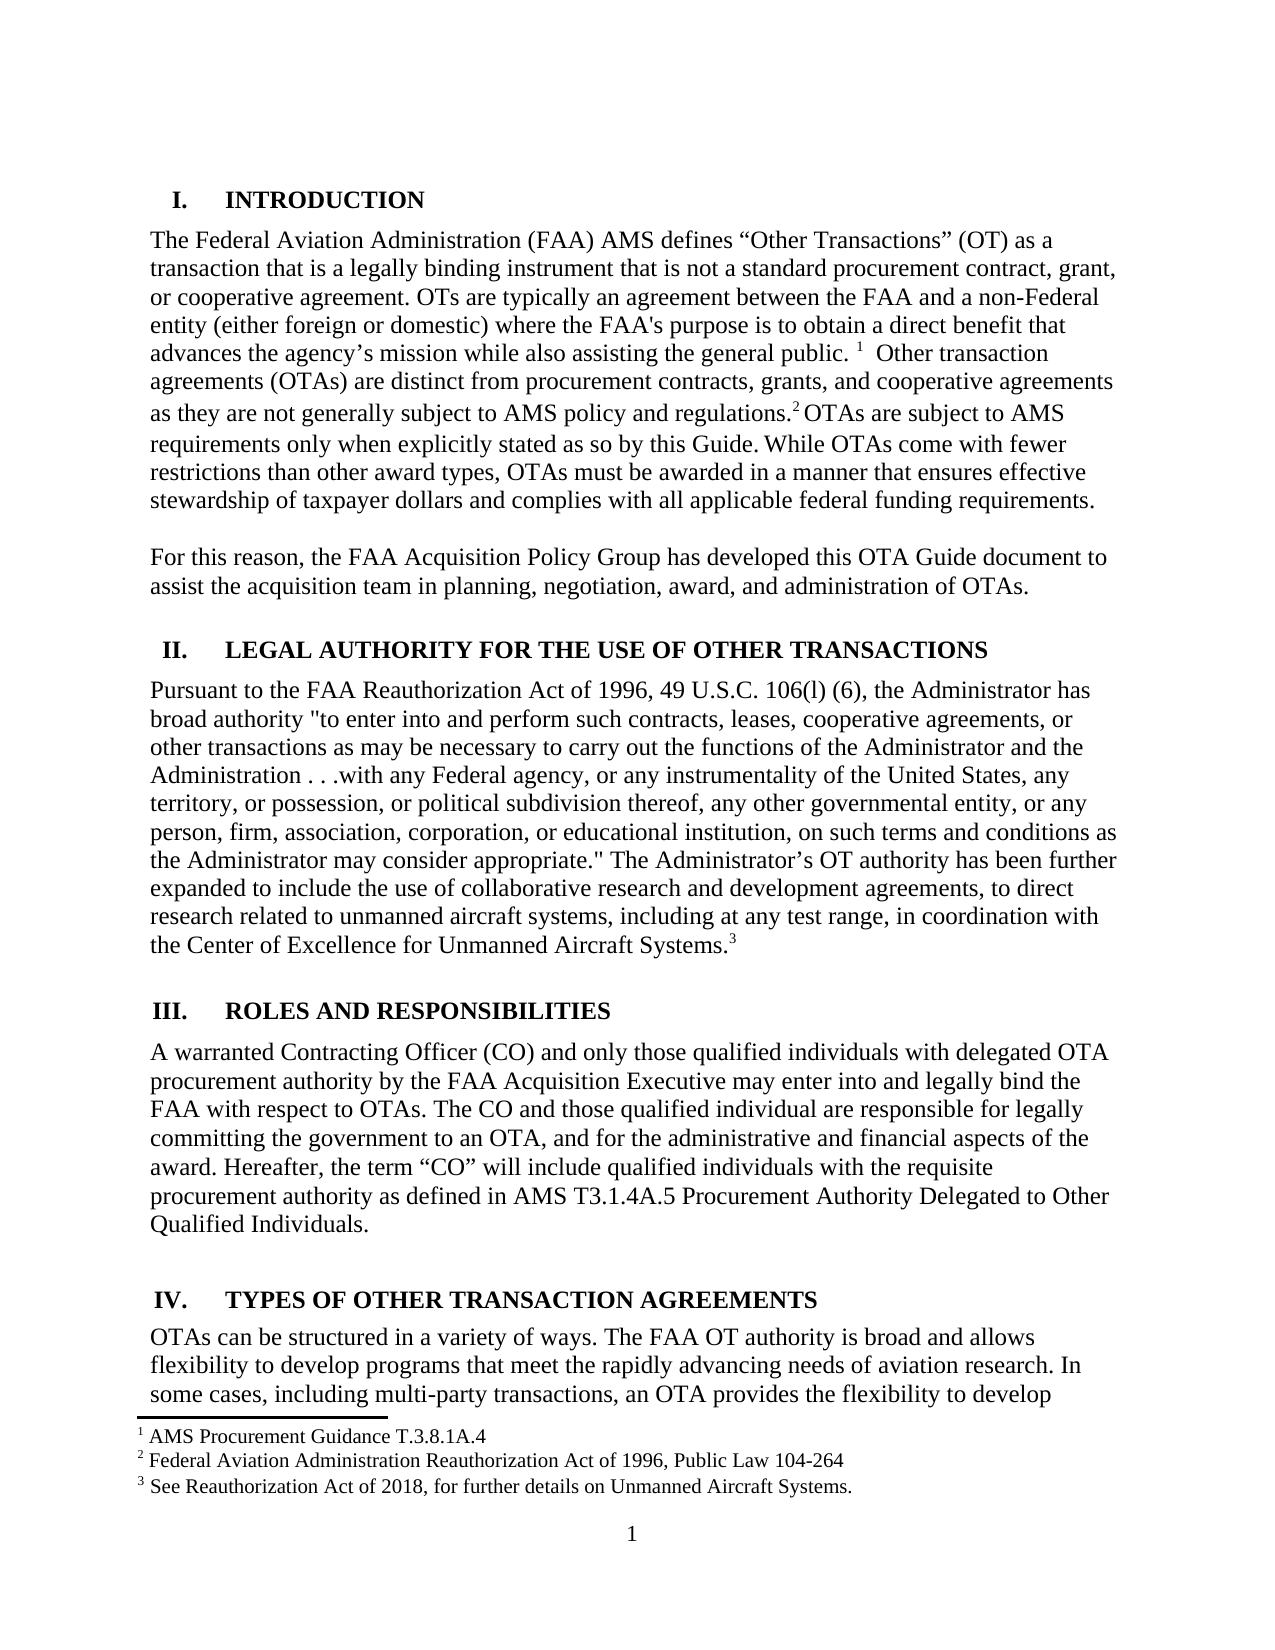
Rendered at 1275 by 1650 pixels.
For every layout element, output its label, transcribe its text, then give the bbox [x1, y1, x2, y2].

subtitle INTRODUCTION [187, 185, 1137, 214]
text Pursuant to the FAA Reauthorization Act of 1996, 49 U.S.C. 106(l) (6), the Administrator has broad authority "to enter into and perform such contracts, leases, cooperative agreements, or other transactions as may be necessary to carry out the functions of the Administrator and the Administration . . .with any Federal agency, or any instrumentality of the United States, any territory, or possession, or political subdivision thereof, any other governmental entity, or any person, firm, association, corporation, or educational institution, on such terms and conditions as the Administrator may consider appropriate." The Administrator’s OT authority has been further expanded to include the use of collaborative research and development agreements, to direct research related to unmanned aircraft systems, including at any test range, in coordination with the Center of Excellence for Unmanned Aircraft Systems. [150, 676, 1123, 958]
subtitle ROLES AND RESPONSIBILITIES [187, 996, 1137, 1025]
subtitle LEGAL AUTHORITY FOR THE USE OF OTHER TRANSACTIONS [187, 635, 1137, 664]
text A warranted Contracting Officer (CO) and only those qualified individuals with delegated OTA procurement authority by the FAA Acquisition Executive may enter into and legally bind the FAA with respect to OTAs. The CO and those qualified individual are responsible for legally committing the government to an OTA, and for the administrative and financial aspects of the award. Hereafter, the term “CO” will include qualified individuals with the requisite procurement authority as defined in AMS T3.1.4A.5 Procurement Authority Delegated to Other Qualified Individuals. [150, 1037, 1117, 1238]
subtitle TYPES OF OTHER TRANSACTION AGREEMENTS [187, 1285, 1137, 1314]
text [150, 1322, 1125, 1408]
text For this reason, the FAA Acquisition Policy Group has developed this OTA Guide document to assist the acquisition team in planning, negotiation, award, and administration of OTAs. [150, 542, 1109, 600]
text The Federal Aviation Administration (FAA) AMS defines “Other Transactions” (OT) as a transaction that is a legally binding instrument that is not a standard procurement contract, grant, or cooperative agreement. OTs are typically an agreement between the FAA and a non-Federal entity (either foreign or domestic) where the FAA's purpose is to obtain a direct benefit that advances the agency’s mission while also assisting the general public. Other transaction agreements (OTAs) are distinct from procurement contracts, grants, and cooperative agreements as they are not generally subject to AMS policy and regulations. OTAs are subject to AMS requirements only when explicitly stated as so by this Guide. While OTAs come with fewer restrictions than other award types, OTAs must be awarded in a manner that ensures effective stewardship of taxpayer dollars and complies with all applicable federal funding requirements. [150, 226, 1123, 514]
